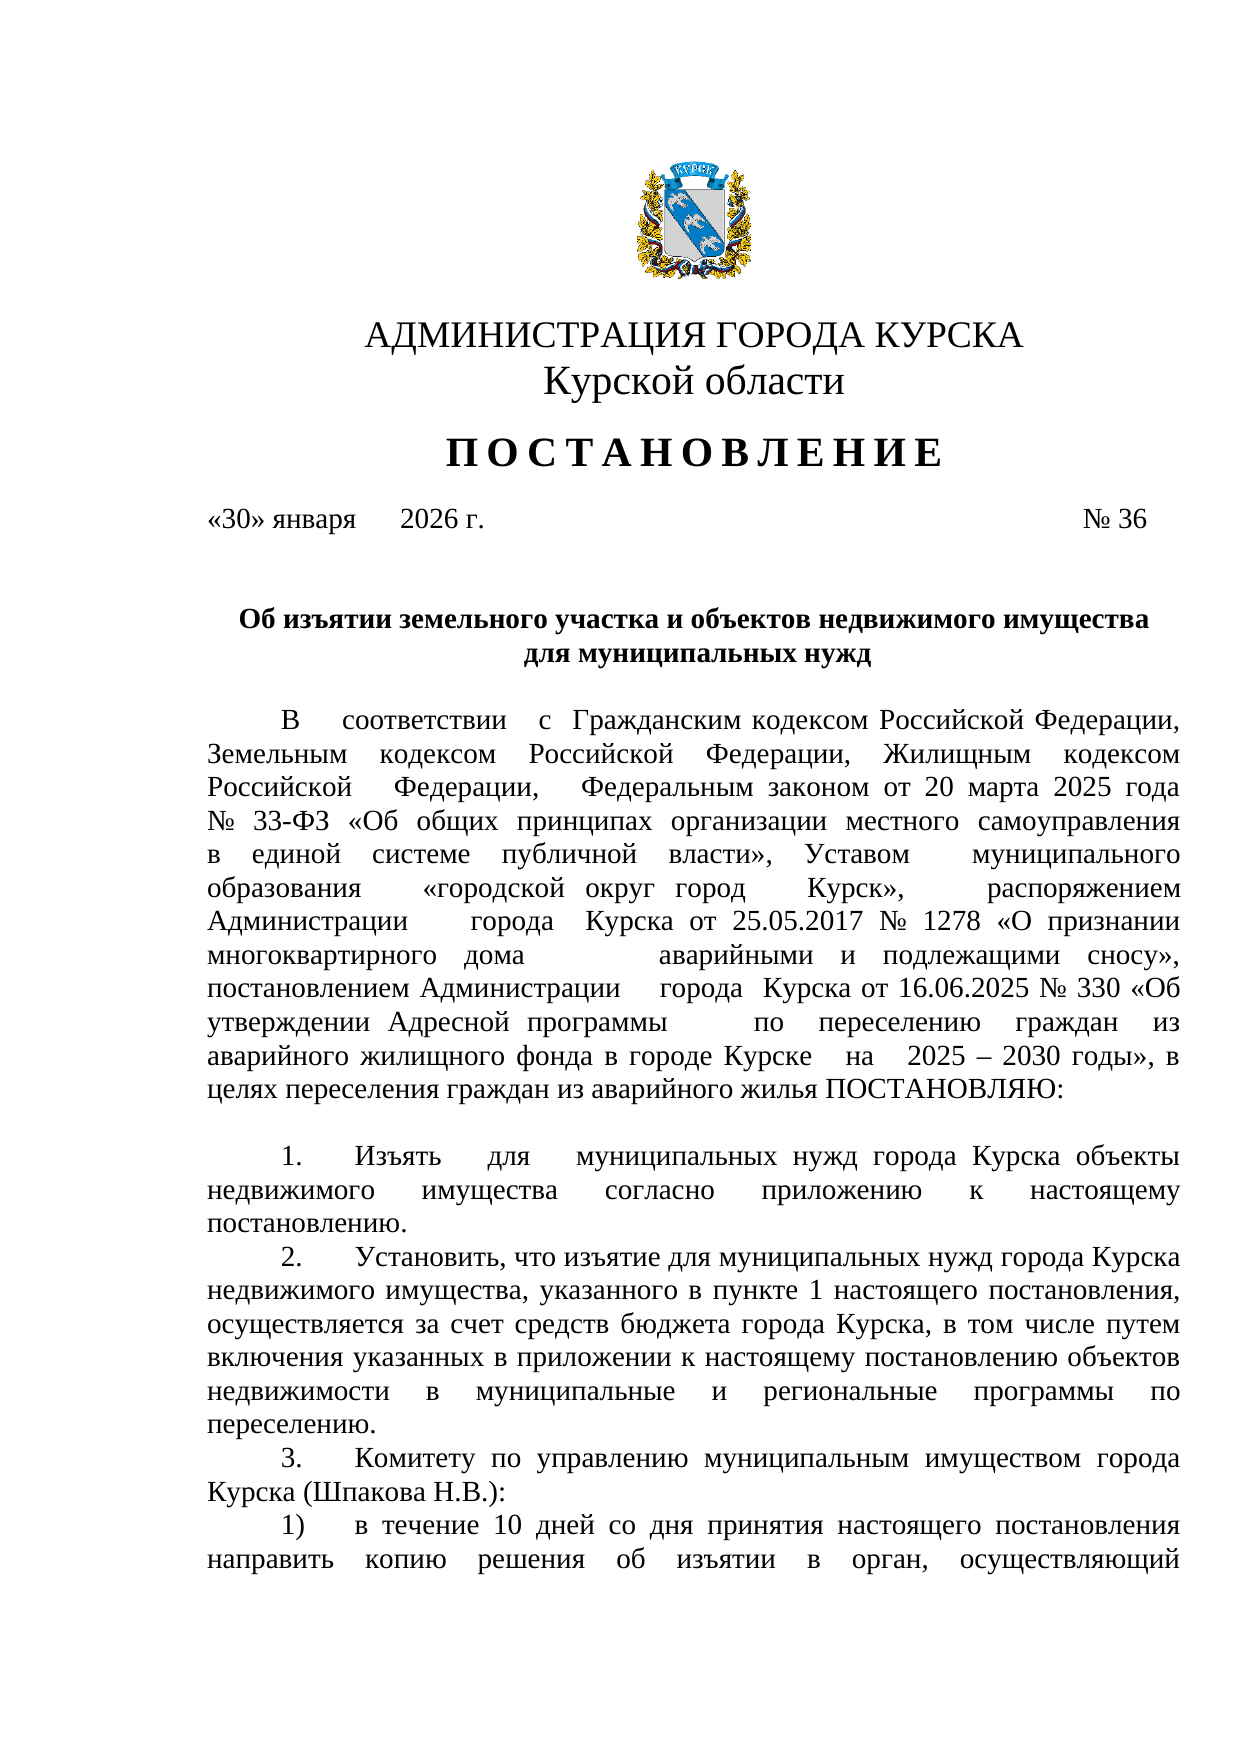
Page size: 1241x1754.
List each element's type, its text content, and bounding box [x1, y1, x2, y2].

text «30» января 2026 г. № 36 [207, 501, 1181, 534]
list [207, 1507, 1181, 1574]
text ПОСТАНОВЛЕНИЕ [207, 427, 1181, 475]
text для муниципальных нужд [207, 635, 1181, 669]
text В соответствии с Гражданским кодексом Российской Федерации, Земельным кодексом Российской Федерации, Жилищным кодексом Российской Федерации, Федеральным законом от 20 марта 2025 года № 33-ФЗ «Об общих принципах организации местного самоуправления в единой системе публичной власти», Уставом муниципального образования «городской округ город Курск», распоряжением Администрации города Курска от 25.05.2017 № 1278 «О признании многоквартирного дома аварийными и подлежащими сносу», постановлением Администрации города Курска от 16.06.2025 № 330 «Об утверждении Адресной программы по переселению граждан из аварийного жилищного фонда в городе Курске на 2025 – 2030 годы», в целях переселения граждан из аварийного жилья ПОСТАНОВЛЯЮ: [207, 702, 1181, 1105]
text Об изъятии земельного участка и объектов недвижимого имущества [207, 602, 1181, 635]
text АДМИНИСТРАЦИЯ ГОРОДА КУРСКА [207, 312, 1181, 356]
list Установить, что изъятие для муниципальных нужд города Курска недвижимого имущества, указанного в пункте 1 настоящего постановления, осуществляется за счет средств бюджета города Курска, в том числе путем включения указанных в приложении к настоящему постановлению объектов недвижимости в муниципальные и региональные программы по переселению. [207, 1239, 1181, 1440]
picture [637, 155, 752, 279]
list Изъять для муниципальных нужд города Курска объекты недвижимого имущества согласно приложению к настоящему постановлению. [207, 1138, 1181, 1239]
list Комитету по управлению муниципальным имуществом города Курска (Шпакова Н.В.): [207, 1440, 1181, 1507]
text Курской области [207, 356, 1181, 403]
